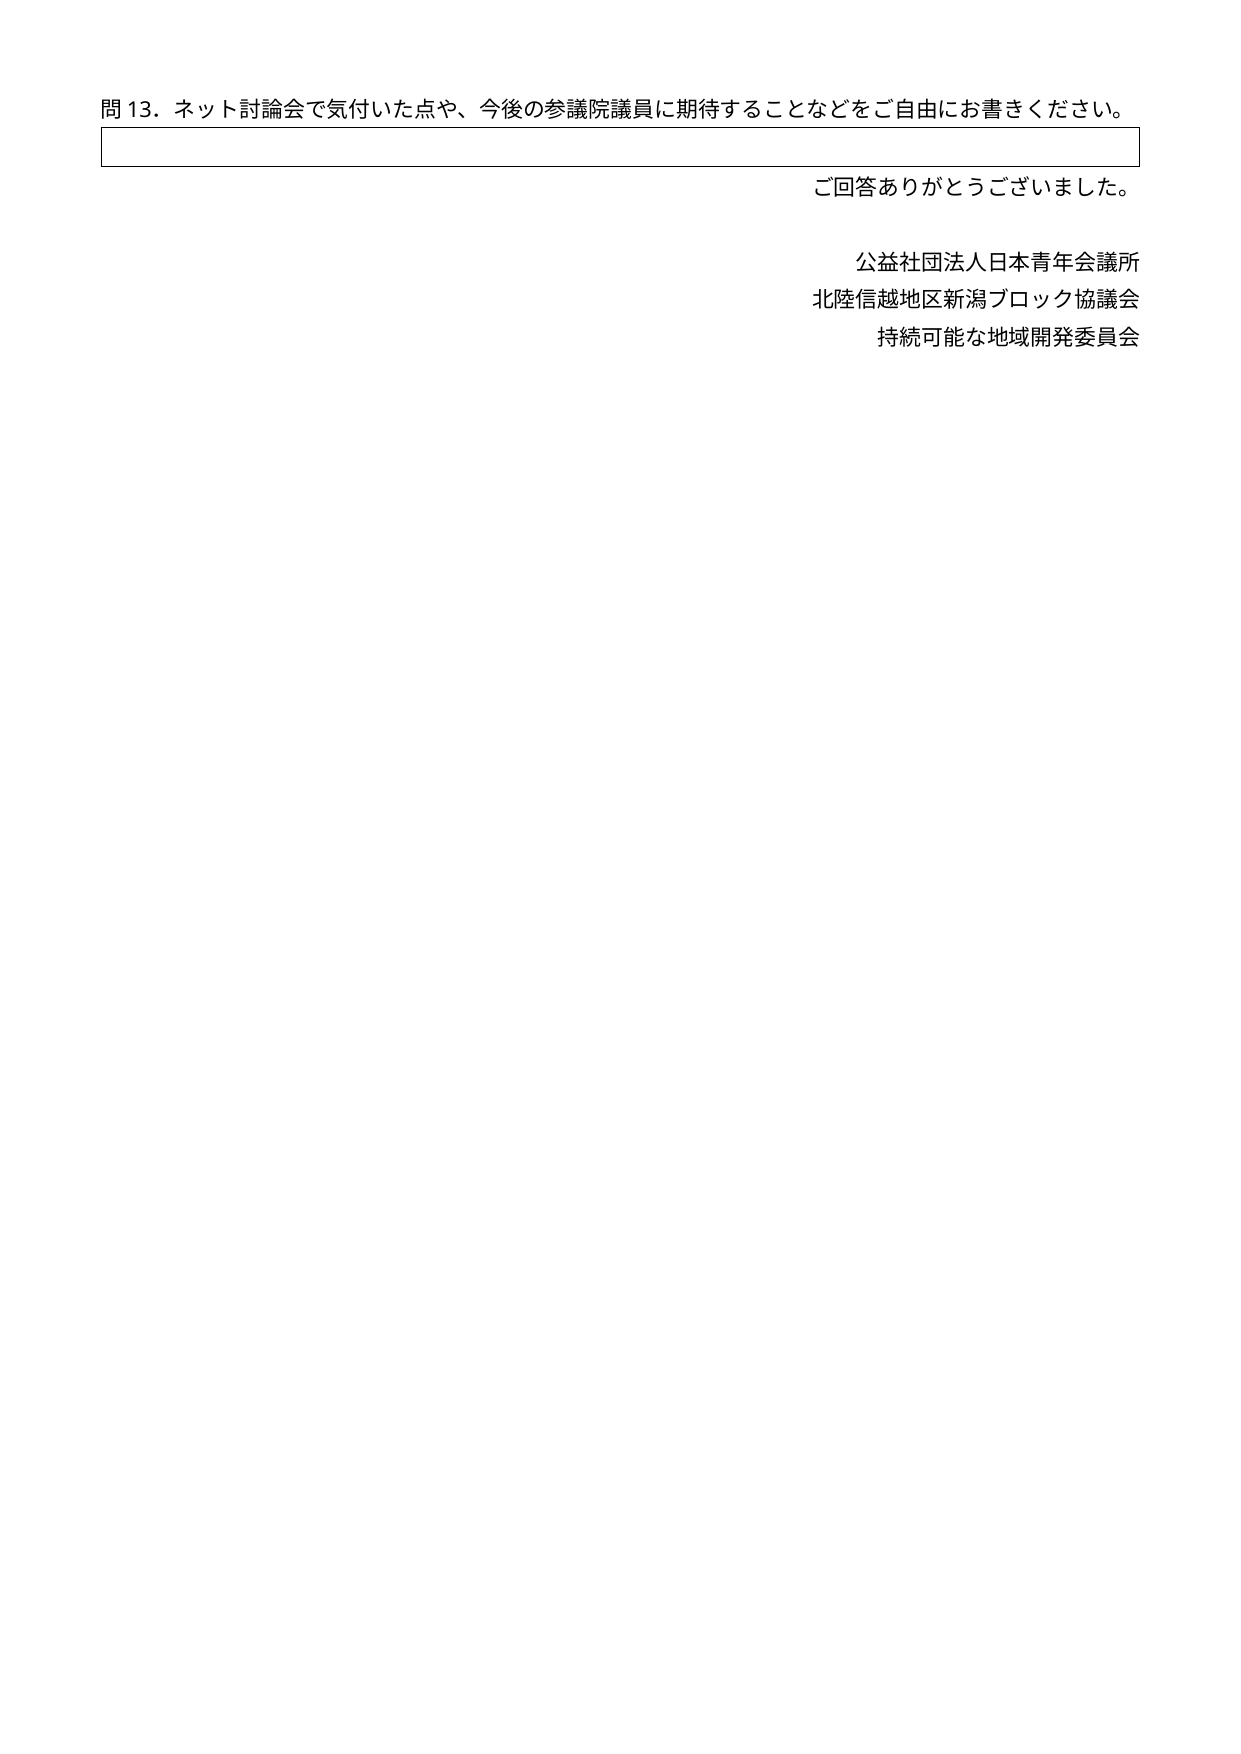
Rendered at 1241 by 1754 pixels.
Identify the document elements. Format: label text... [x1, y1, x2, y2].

text 北陸信越地区新潟ブロック協議会 [100, 279, 1140, 317]
text ご回答ありがとうございました。 [100, 167, 1140, 204]
text 公益社団法人日本青年会議所 [100, 242, 1140, 279]
table_header [102, 128, 1139, 166]
text 問13．ネット討論会で気付いた点や、今後の参議院議員に期待することなどをご自由にお書きください。 [100, 89, 1140, 127]
text 持続可能な地域開発委員会 [100, 317, 1140, 354]
